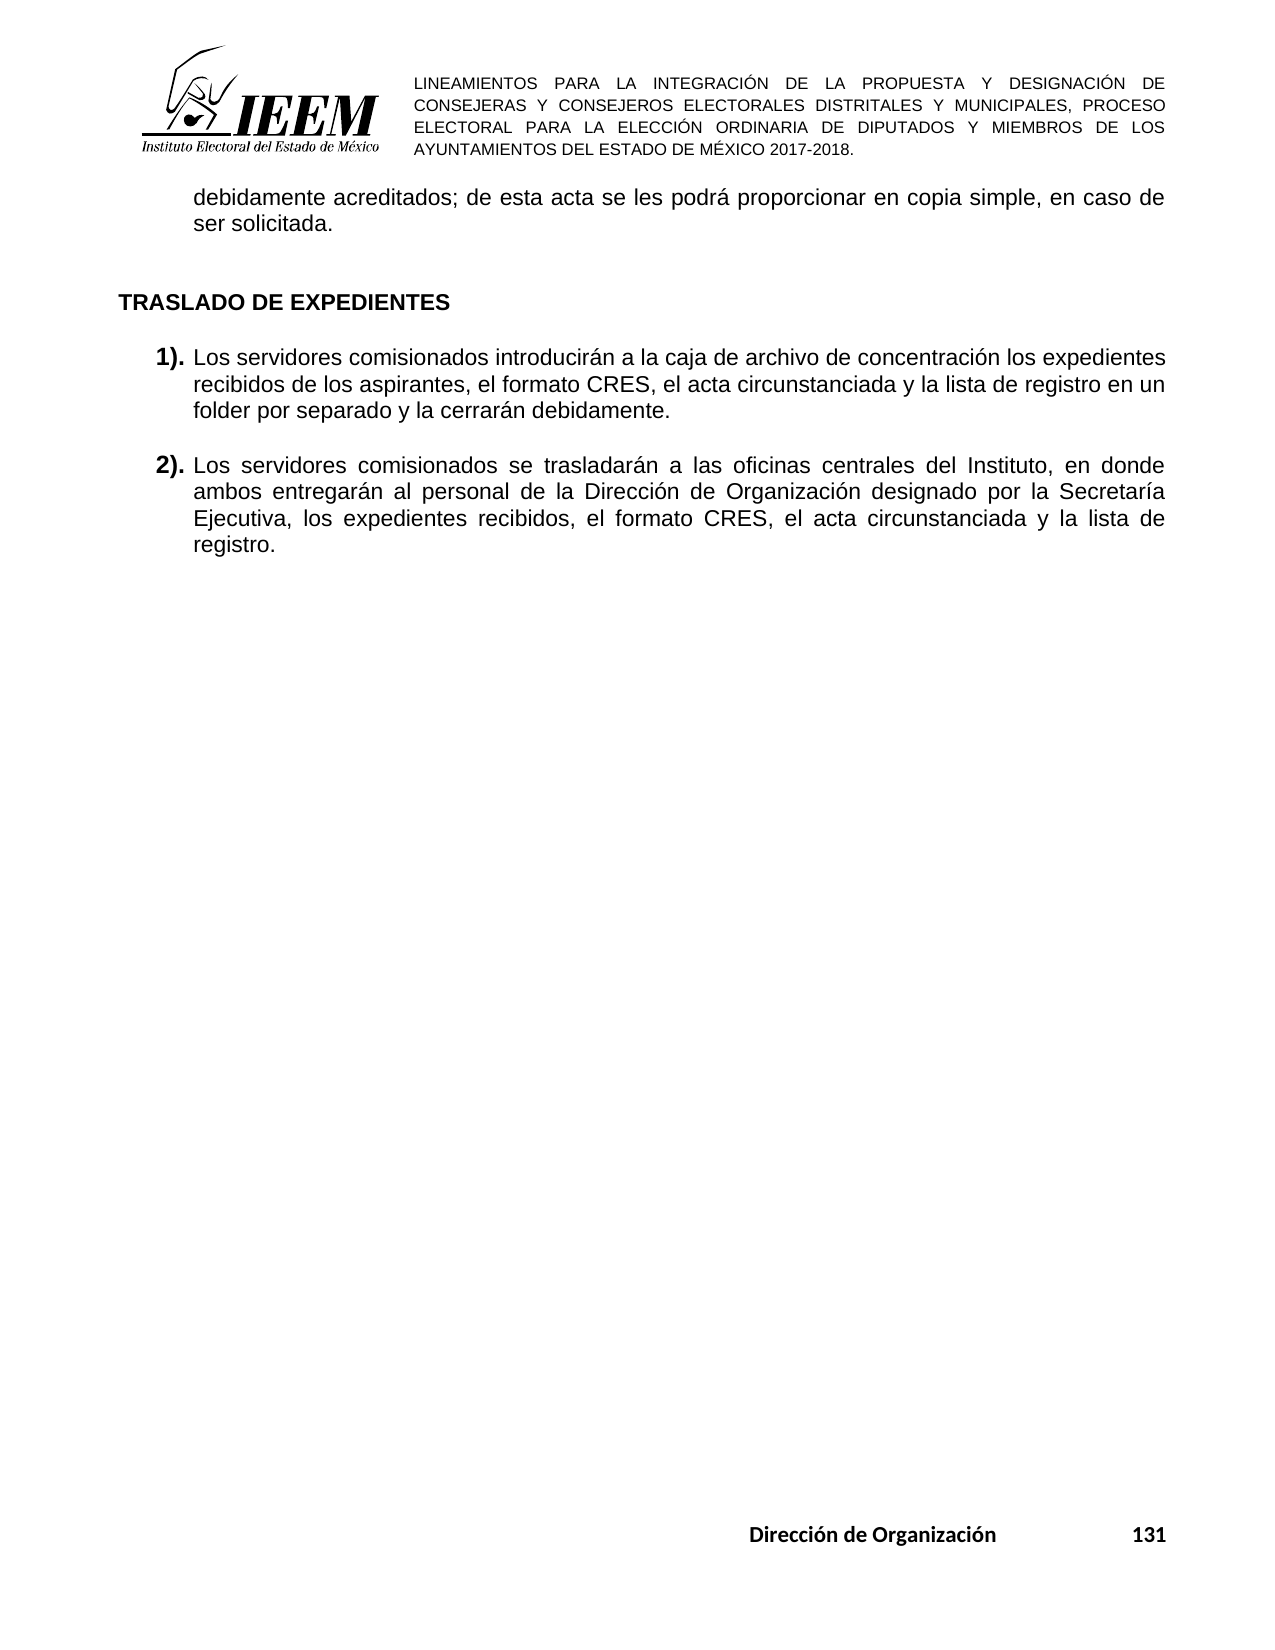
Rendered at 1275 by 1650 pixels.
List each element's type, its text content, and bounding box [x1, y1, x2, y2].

list Los servidores comisionados se trasladarán a las oficinas centrales del Instituto, en donde ambos entregarán al personal de la Dirección de Organización designado por la Secretaría Ejecutiva, los expedientes recibidos, el formato CRES, el acta circunstanciada y la lista de registro. [156, 449, 1166, 557]
list Los servidores comisionados introducirán a la caja de archivo de concentración los expedientes recibidos de los aspirantes, el formato CRES, el acta circunstanciada y la lista de registro en un folder por separado y la cerrarán debidamente. [156, 342, 1166, 423]
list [156, 184, 1166, 236]
text TRASLADO DE EXPEDIENTES [118, 289, 1166, 315]
